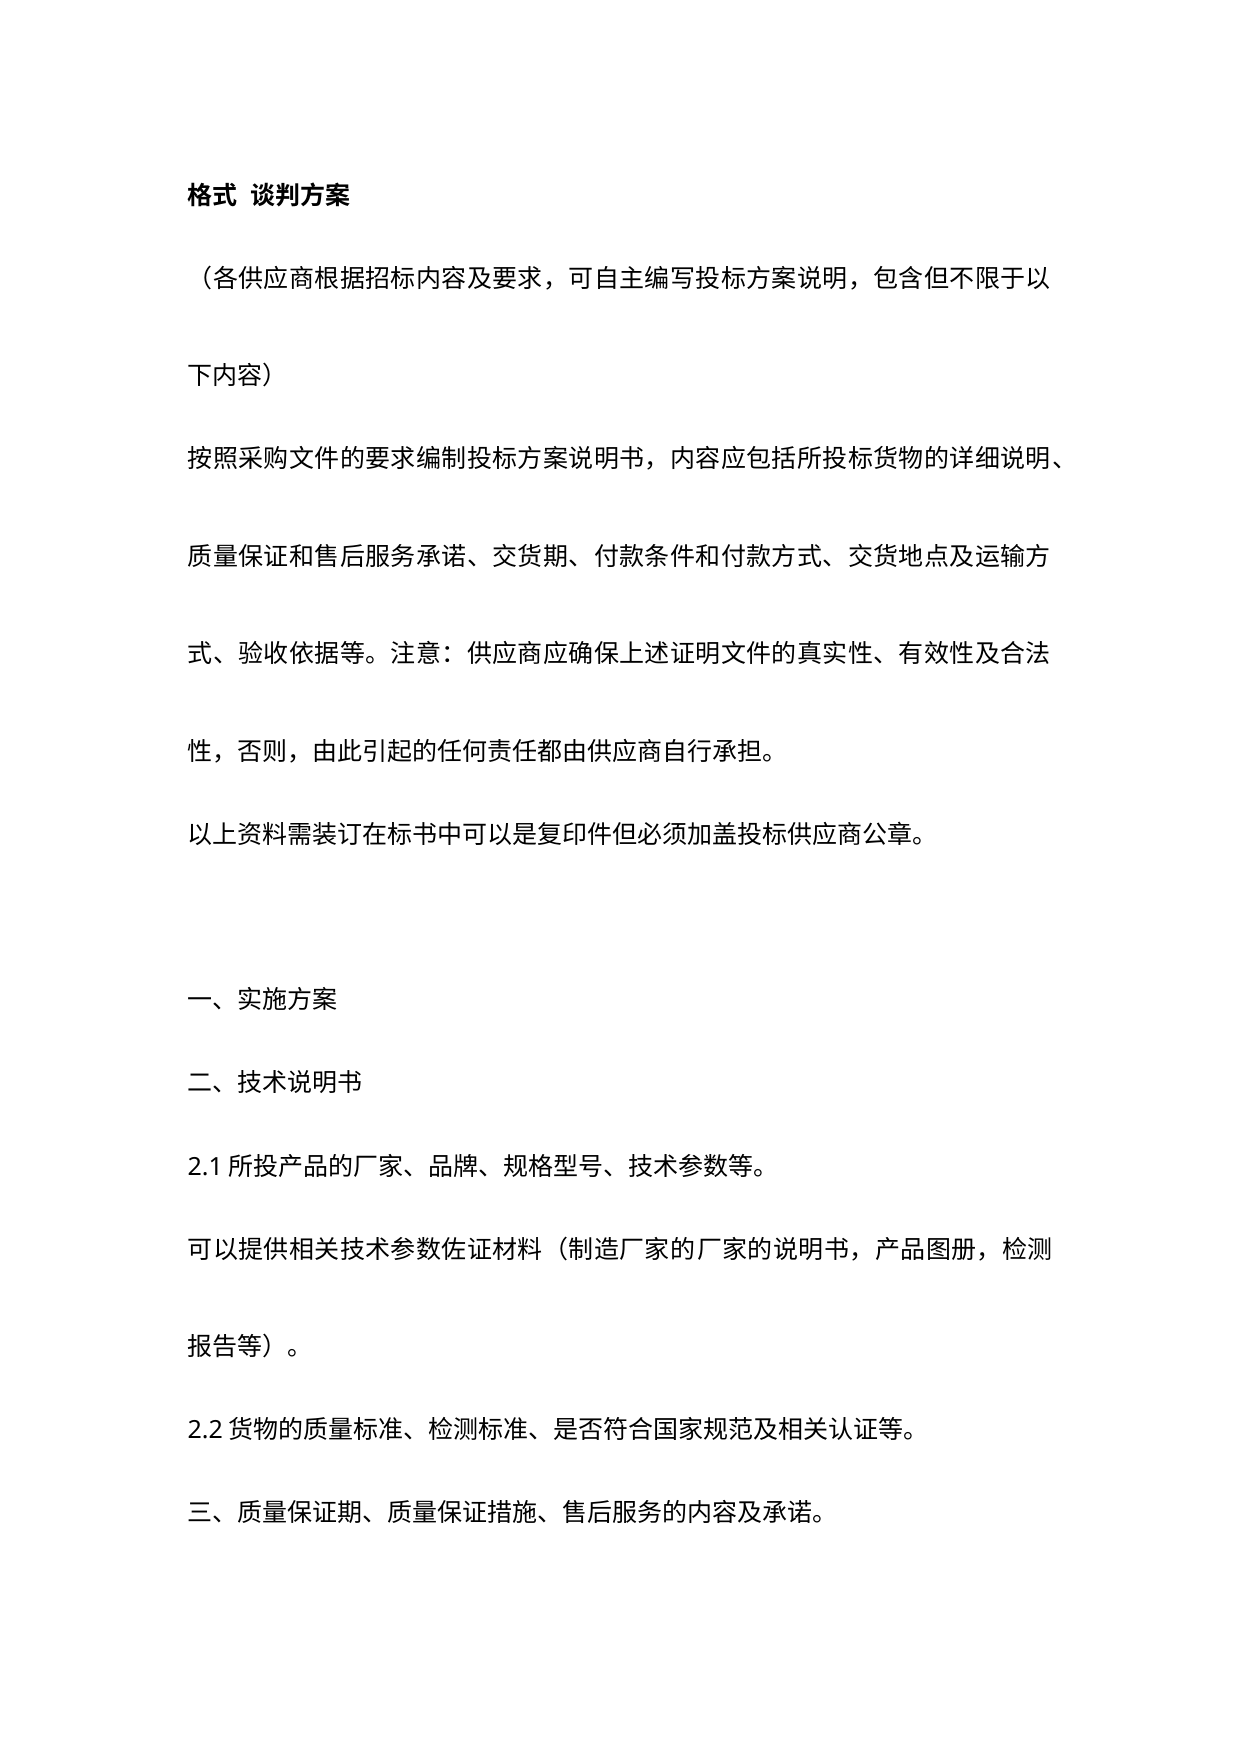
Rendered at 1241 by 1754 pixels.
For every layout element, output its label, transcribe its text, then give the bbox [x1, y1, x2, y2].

text 按照采购文件的要求编制投标方案说明书，内容应包括所投标货物的详细说明、质量保证和售后服务承诺、交货期、付款条件和付款方式、交货地点及运输方式、验收依据等。注意：供应商应确保上述证明文件的真实性、有效性及合法性，否则，由此引起的任何责任都由供应商自行承担。 [187, 424, 1053, 782]
text 2.1所投产品的厂家、品牌、规格型号、技术参数等。 [187, 1132, 1053, 1197]
text 格式 谈判方案 [187, 162, 1053, 227]
text 一、实施方案 [187, 965, 1053, 1030]
text 可以提供相关技术参数佐证材料（制造厂家的厂家的说明书，产品图册，检测报告等）。 [187, 1215, 1053, 1377]
text 二、技术说明书 [187, 1048, 1053, 1113]
text 以上资料需装订在标书中可以是复印件但必须加盖投标供应商公章。 [187, 800, 1053, 865]
text （各供应商根据招标内容及要求，可自主编写投标方案说明，包含但不限于以下内容） [187, 244, 1053, 406]
text 三、质量保证期、质量保证措施、售后服务的内容及承诺。 [187, 1478, 1053, 1543]
text 2.2货物的质量标准、检测标准、是否符合国家规范及相关认证等。 [187, 1395, 1053, 1460]
